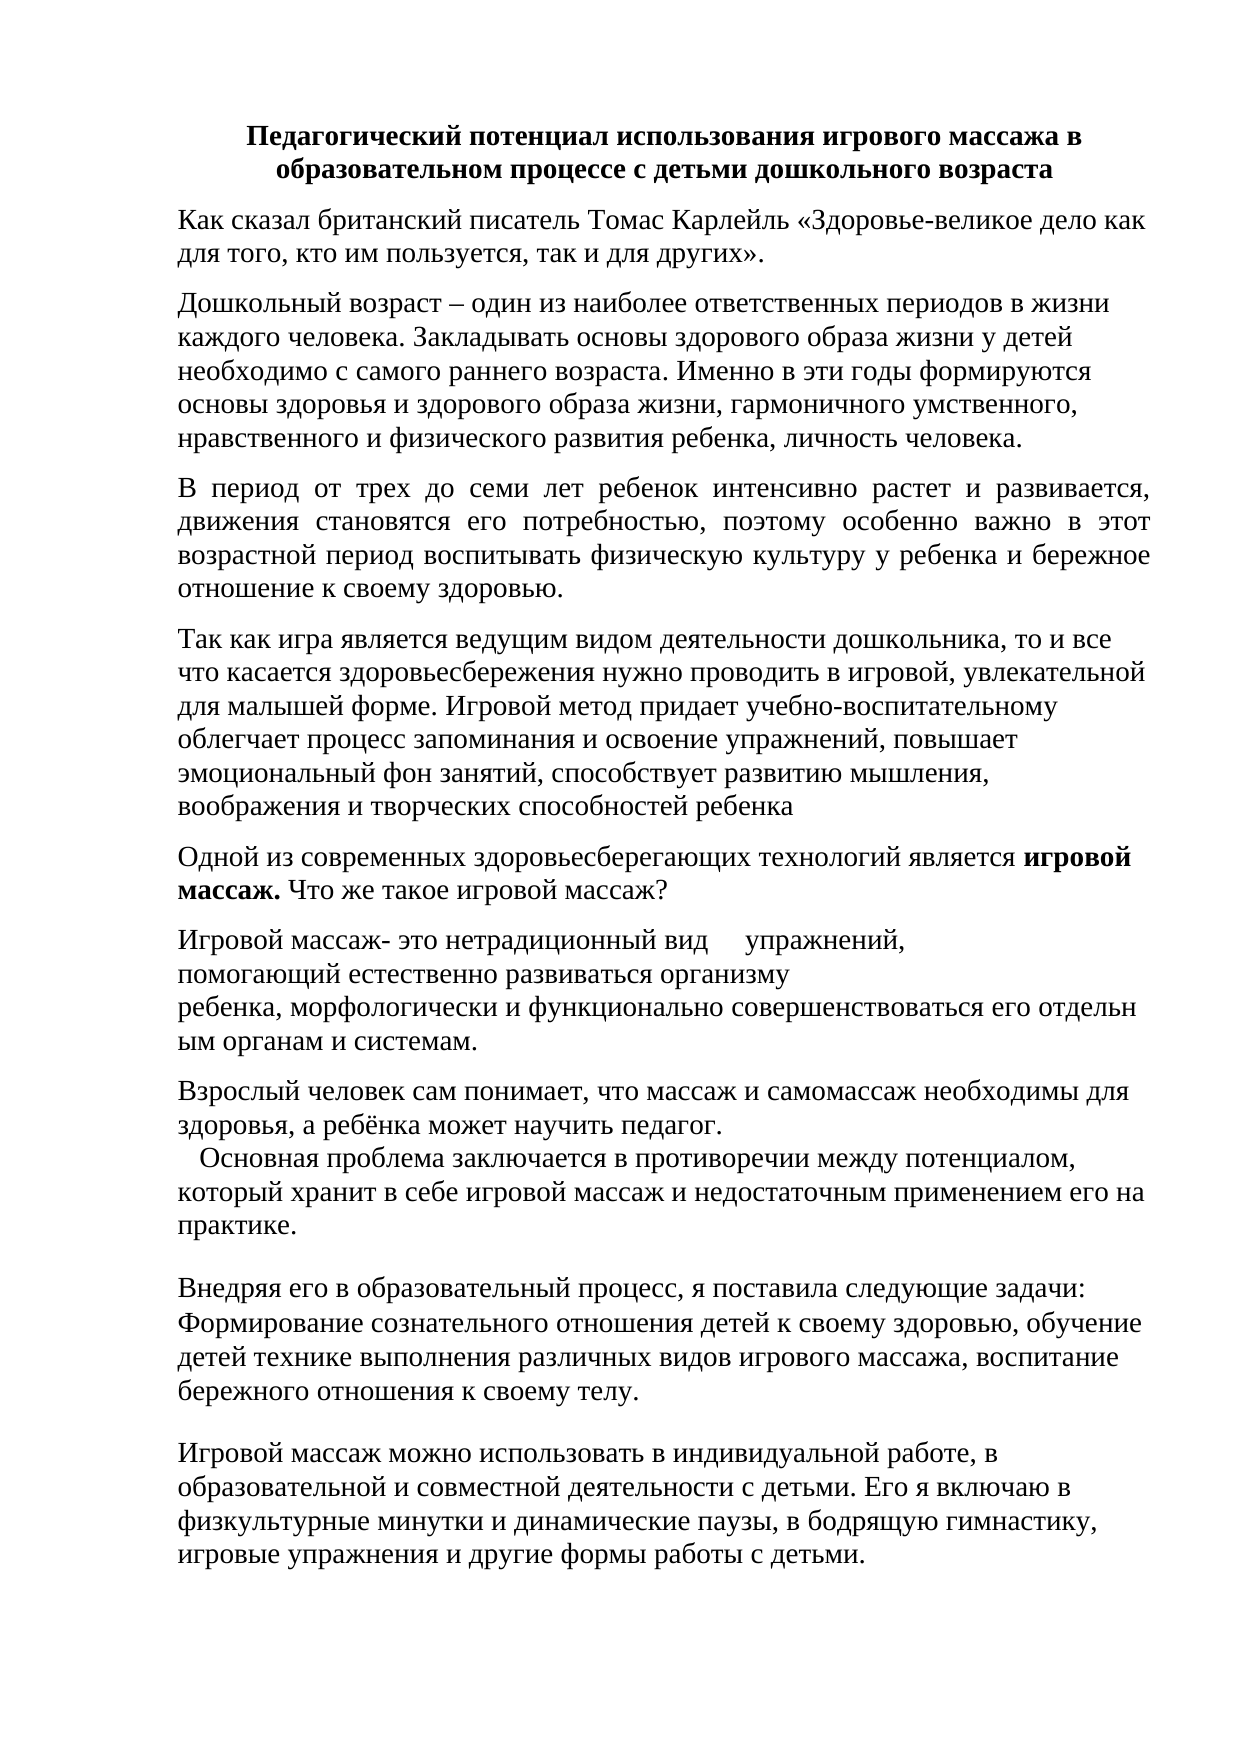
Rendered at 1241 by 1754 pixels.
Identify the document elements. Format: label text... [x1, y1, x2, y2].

text Основная проблема заключается в противоречии между потенциалом, который хранит в себе игровой массаж и недостаточным применением его на практике. [177, 1140, 1152, 1241]
text Педагогический потенциал использования игрового массажа в образовательном процессе с детьми дошкольного возраста [177, 118, 1152, 185]
text Одной из современных здоровьесберегающих технологий является игровой массаж. Что же такое игровой массаж? [177, 839, 1152, 906]
text В период от трех до семи лет ребенок интенсивно растет и развивается, движения становятся его потребностью, поэтому особенно важно в этот возрастной период воспитывать физическую культуру у ребенка и бережное отношение к своему здоровью. [177, 470, 1152, 604]
text Игровой массаж- это нетрадиционный вид упражнений, помогающий естественно развиваться организму ребенка, морфологически и функционально совершенствоваться его отдельным органам и системам. [177, 922, 1152, 1057]
text Так как игра является ведущим видом деятельности дошкольника, то и все что касается здоровьесбережения нужно проводить в игровой, увлекательной для малышей форме. Игровой метод придает учебно-воспитательному облегчает процесс запоминания и освоение упражнений, повышает эмоциональный фон занятий, способствует развитию мышления, воображения и творческих способностей ребенка [177, 621, 1152, 822]
text Взрослый человек сам понимает, что массаж и самомассаж необходимы для здоровья, а ребёнка может научить педагог. [177, 1073, 1152, 1140]
text Дошкольный возраст – один из наиболее ответственных периодов в жизни каждого человека. Закладывать основы здорового образа жизни у детей необходимо с самого раннего возраста. Именно в эти годы формируются основы здоровья и здорового образа жизни, гармоничного умственного, нравственного и физического развития ребенка, личность человека. [177, 286, 1152, 453]
text Как сказал британский писатель Томас Карлейль «Здоровье-великое дело как для того, кто им пользуется, так и для других». [177, 202, 1152, 269]
text Игровой массаж можно использовать в индивидуальной работе, в образовательной и совместной деятельности с детьми. Его я включаю в физкультурные минутки и динамические паузы, в бодрящую гимнастику, игровые упражнения и другие формы работы с детьми. [177, 1436, 1152, 1570]
text Внедряя его в образовательный процесс, я поставила следующие задачи: Формирование сознательного отношения детей к своему здоровью, обучение детей технике выполнения различных видов игрового массажа, воспитание бережного отношения к своему телу. [177, 1270, 1152, 1406]
